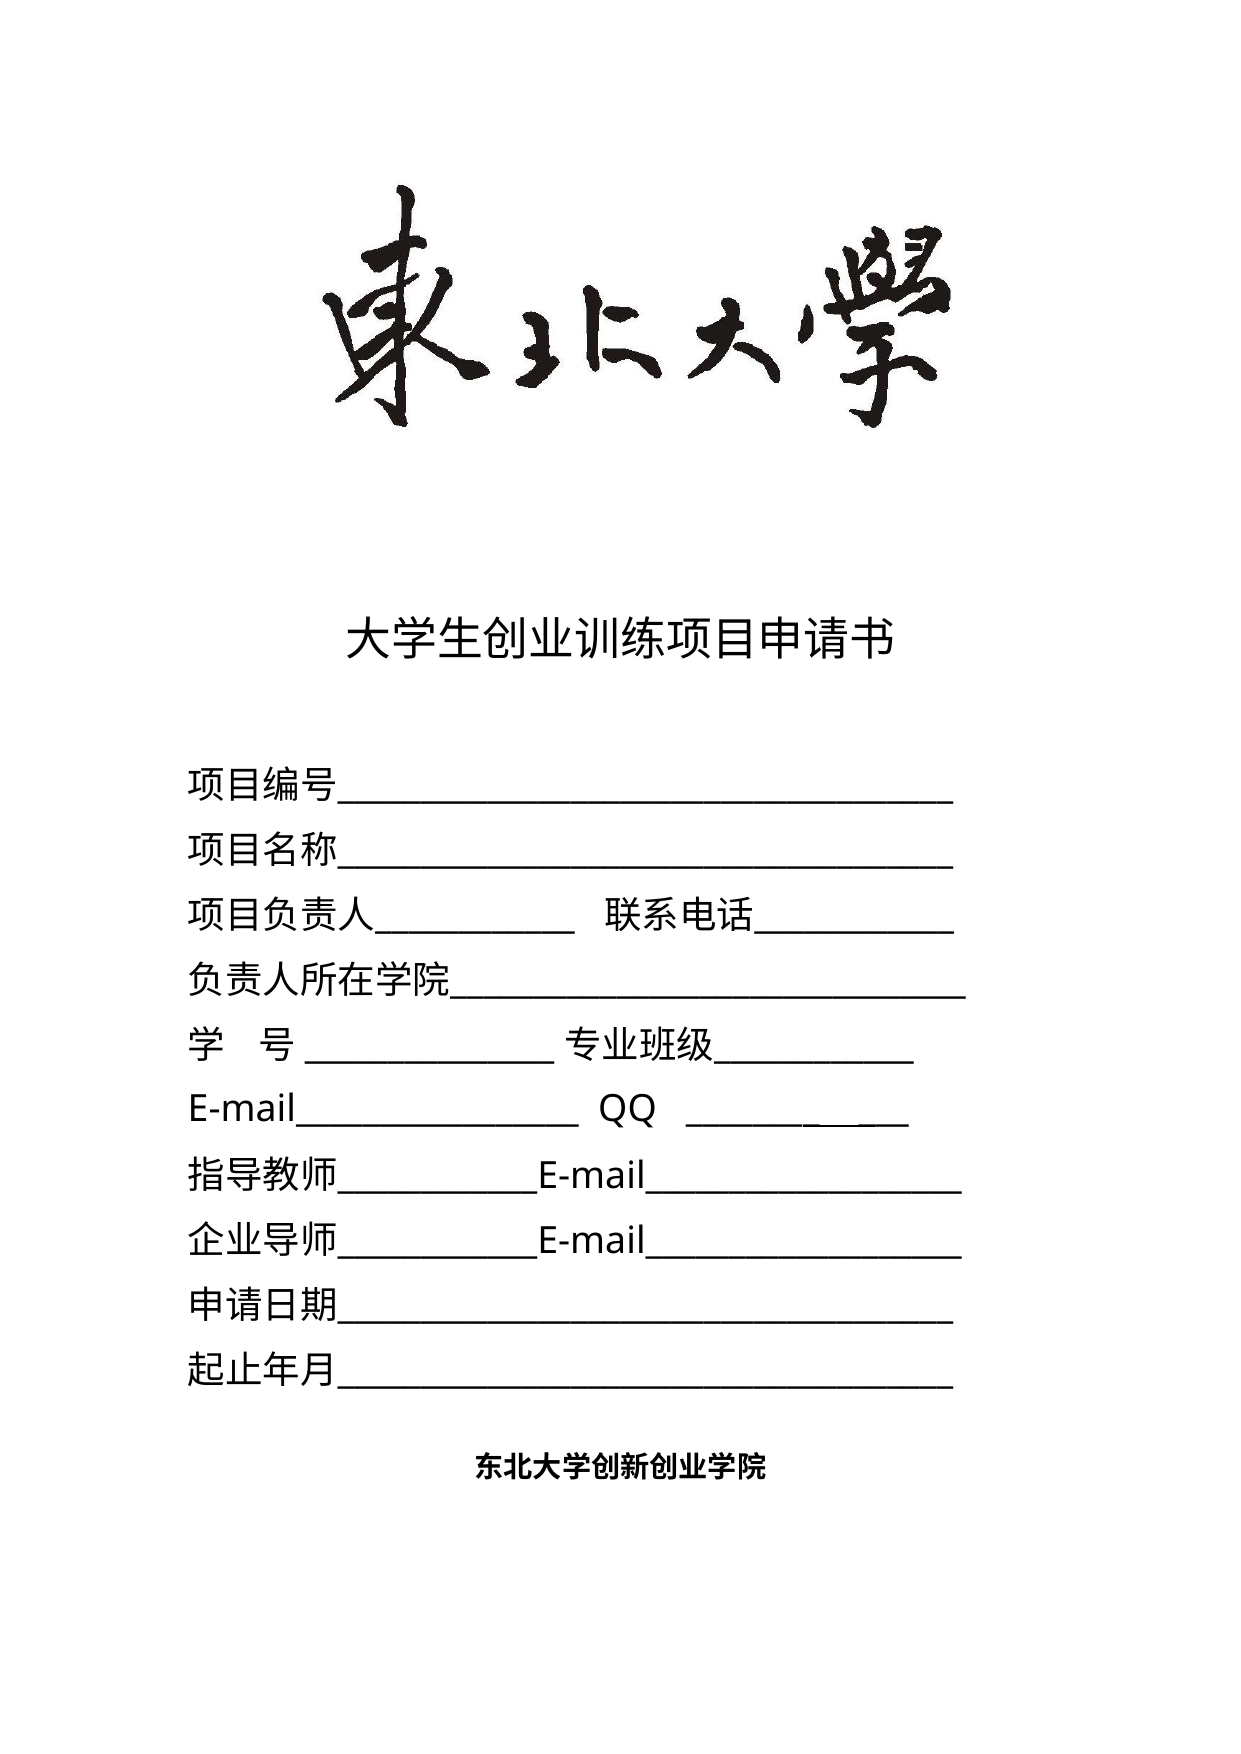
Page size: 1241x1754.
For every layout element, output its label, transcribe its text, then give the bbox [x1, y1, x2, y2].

text 项目名称_____________________________________ [187, 814, 1053, 879]
text 项目负责人____________ 联系电话____________ [187, 879, 1053, 944]
text 大学生创业训练项目申请书 [187, 587, 1053, 684]
text 企业导师____________E-mail___________________ [187, 1204, 1053, 1269]
text 负责人所在学院_______________________________ [187, 944, 1053, 1009]
text 项目编号_____________________________________ [187, 749, 1053, 814]
text E-mail_________________ QQ ________ ___ [187, 1074, 1053, 1139]
picture [287, 164, 953, 435]
text 学 号 _______________ 专业班级____________ [187, 1009, 1053, 1074]
text 指导教师____________E-mail___________________ [187, 1139, 1053, 1204]
text 起止年月_____________________________________ [187, 1334, 1053, 1399]
text 申请日期_____________________________________ [187, 1269, 1053, 1334]
text 东北大学创新创业学院 [187, 1432, 1053, 1497]
